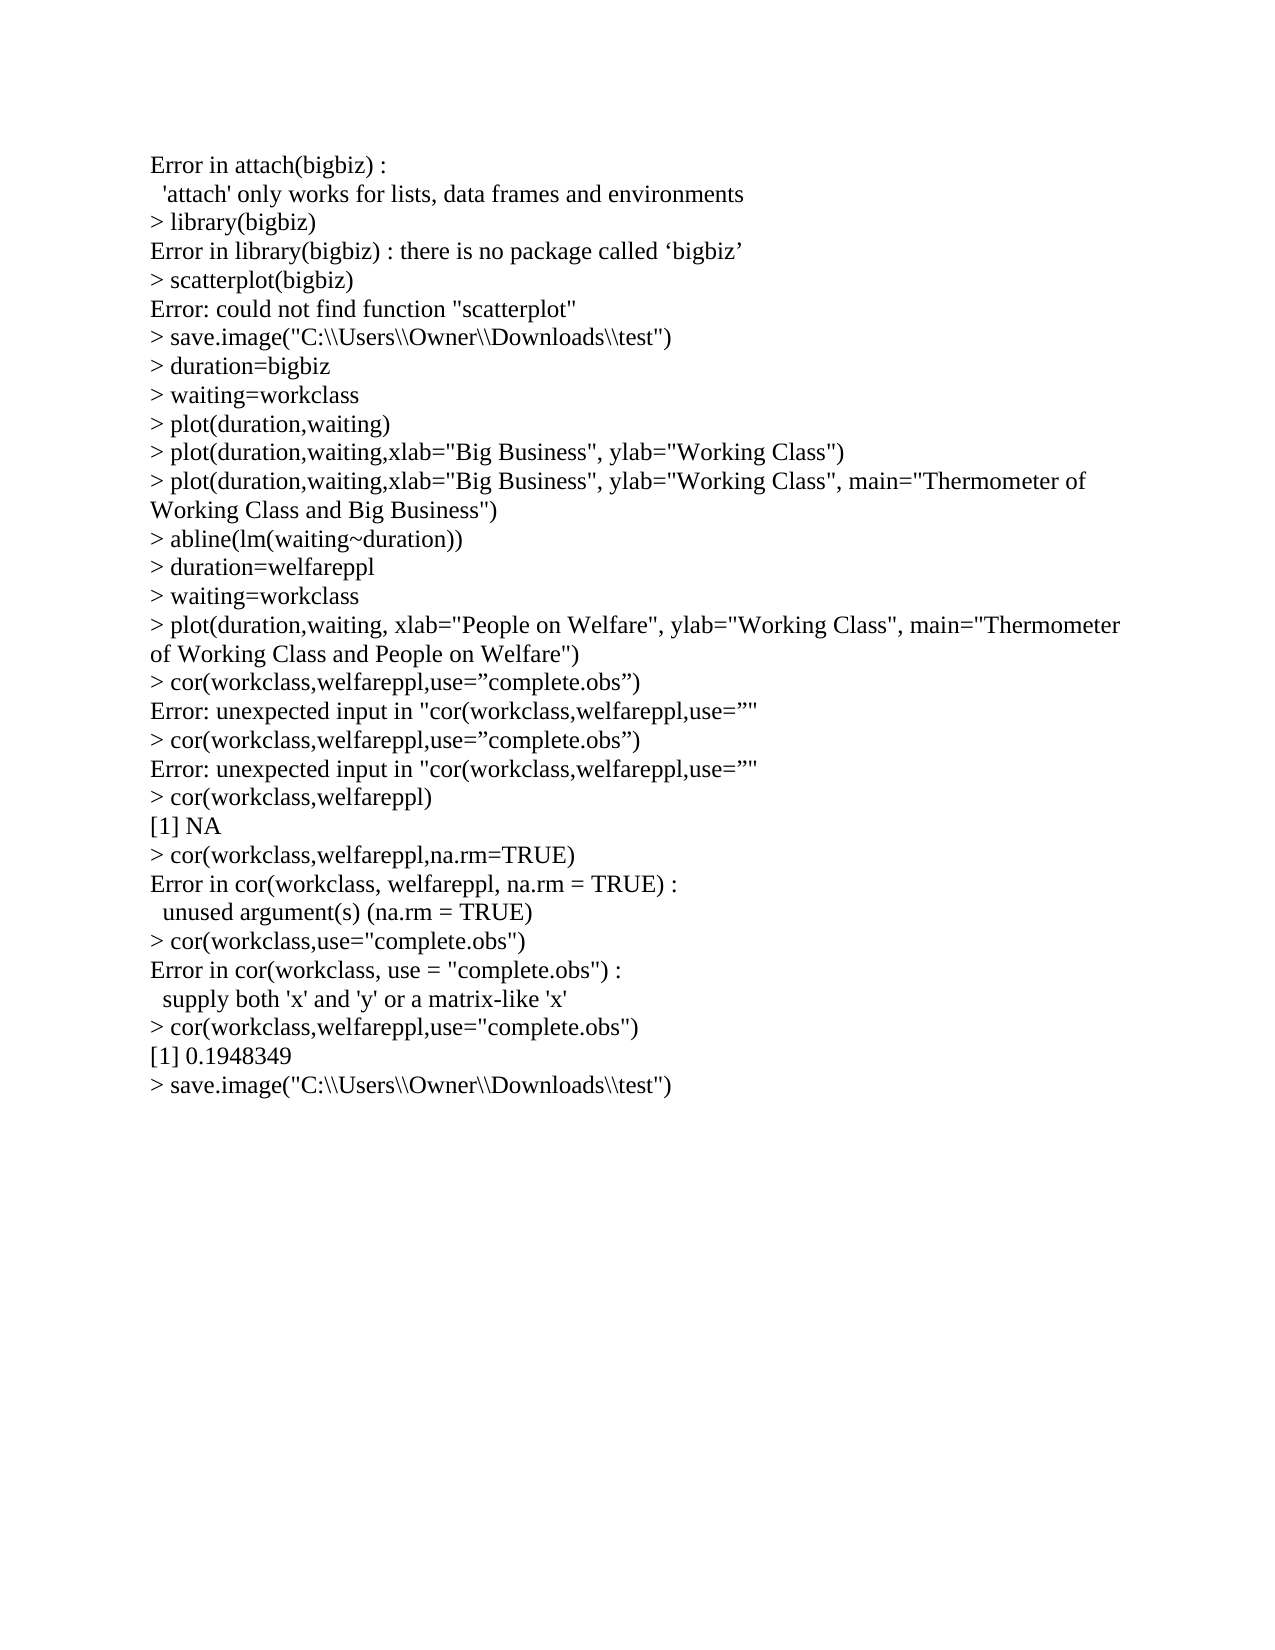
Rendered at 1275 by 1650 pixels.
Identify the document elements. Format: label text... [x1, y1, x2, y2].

text Error in library(bigbiz) : there is no package called ‘bigbiz’ [150, 236, 1125, 265]
text > cor(workclass,welfareppl,use=”complete.obs”) [150, 667, 1125, 696]
text > scatterplot(bigbiz) [150, 265, 1125, 294]
text > cor(workclass,welfareppl,na.rm=TRUE) [150, 840, 1125, 869]
text > plot(duration,waiting,xlab="Big Business", ylab="Working Class", main="Thermometer of Working Class and Big Business") [150, 466, 1125, 524]
text Error: unexpected input in "cor(workclass,welfareppl,use=”" [150, 696, 1125, 725]
text Error in cor(workclass, use = "complete.obs") : [150, 955, 1125, 984]
text > waiting=workclass [150, 380, 1125, 409]
text Error in cor(workclass, welfareppl, na.rm = TRUE) : [150, 869, 1125, 897]
text [1] 0.1948349 [150, 1041, 1125, 1070]
text unused argument(s) (na.rm = TRUE) [150, 897, 1125, 926]
text > save.image("C:\\Users\\Owner\\Downloads\\test") [150, 1070, 1125, 1099]
text > save.image("C:\\Users\\Owner\\Downloads\\test") [150, 322, 1125, 351]
text > cor(workclass,welfareppl,use="complete.obs") [150, 1012, 1125, 1041]
text > cor(workclass,welfareppl) [150, 782, 1125, 811]
text Error: unexpected input in "cor(workclass,welfareppl,use=”" [150, 754, 1125, 782]
text > cor(workclass,welfareppl,use=”complete.obs”) [150, 725, 1125, 754]
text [150, 179, 1125, 207]
text > library(bigbiz) [150, 207, 1125, 236]
text > waiting=workclass [150, 581, 1125, 610]
text Error in attach(bigbiz) : [150, 150, 1125, 179]
text supply both 'x' and 'y' or a matrix-like 'x' [150, 984, 1125, 1012]
text > duration=bigbiz [150, 351, 1125, 380]
text > abline(lm(waiting~duration)) [150, 524, 1125, 552]
text > plot(duration,waiting,xlab="Big Business", ylab="Working Class") [150, 437, 1125, 466]
text > cor(workclass,use="complete.obs") [150, 926, 1125, 955]
text > plot(duration,waiting) [150, 409, 1125, 437]
text > plot(duration,waiting, xlab="People on Welfare", ylab="Working Class", main="Thermometer of Working Class and People on Welfare") [150, 610, 1125, 667]
text Error: could not find function "scatterplot" [150, 294, 1125, 322]
text [1] NA [150, 811, 1125, 840]
text > duration=welfareppl [150, 552, 1125, 581]
